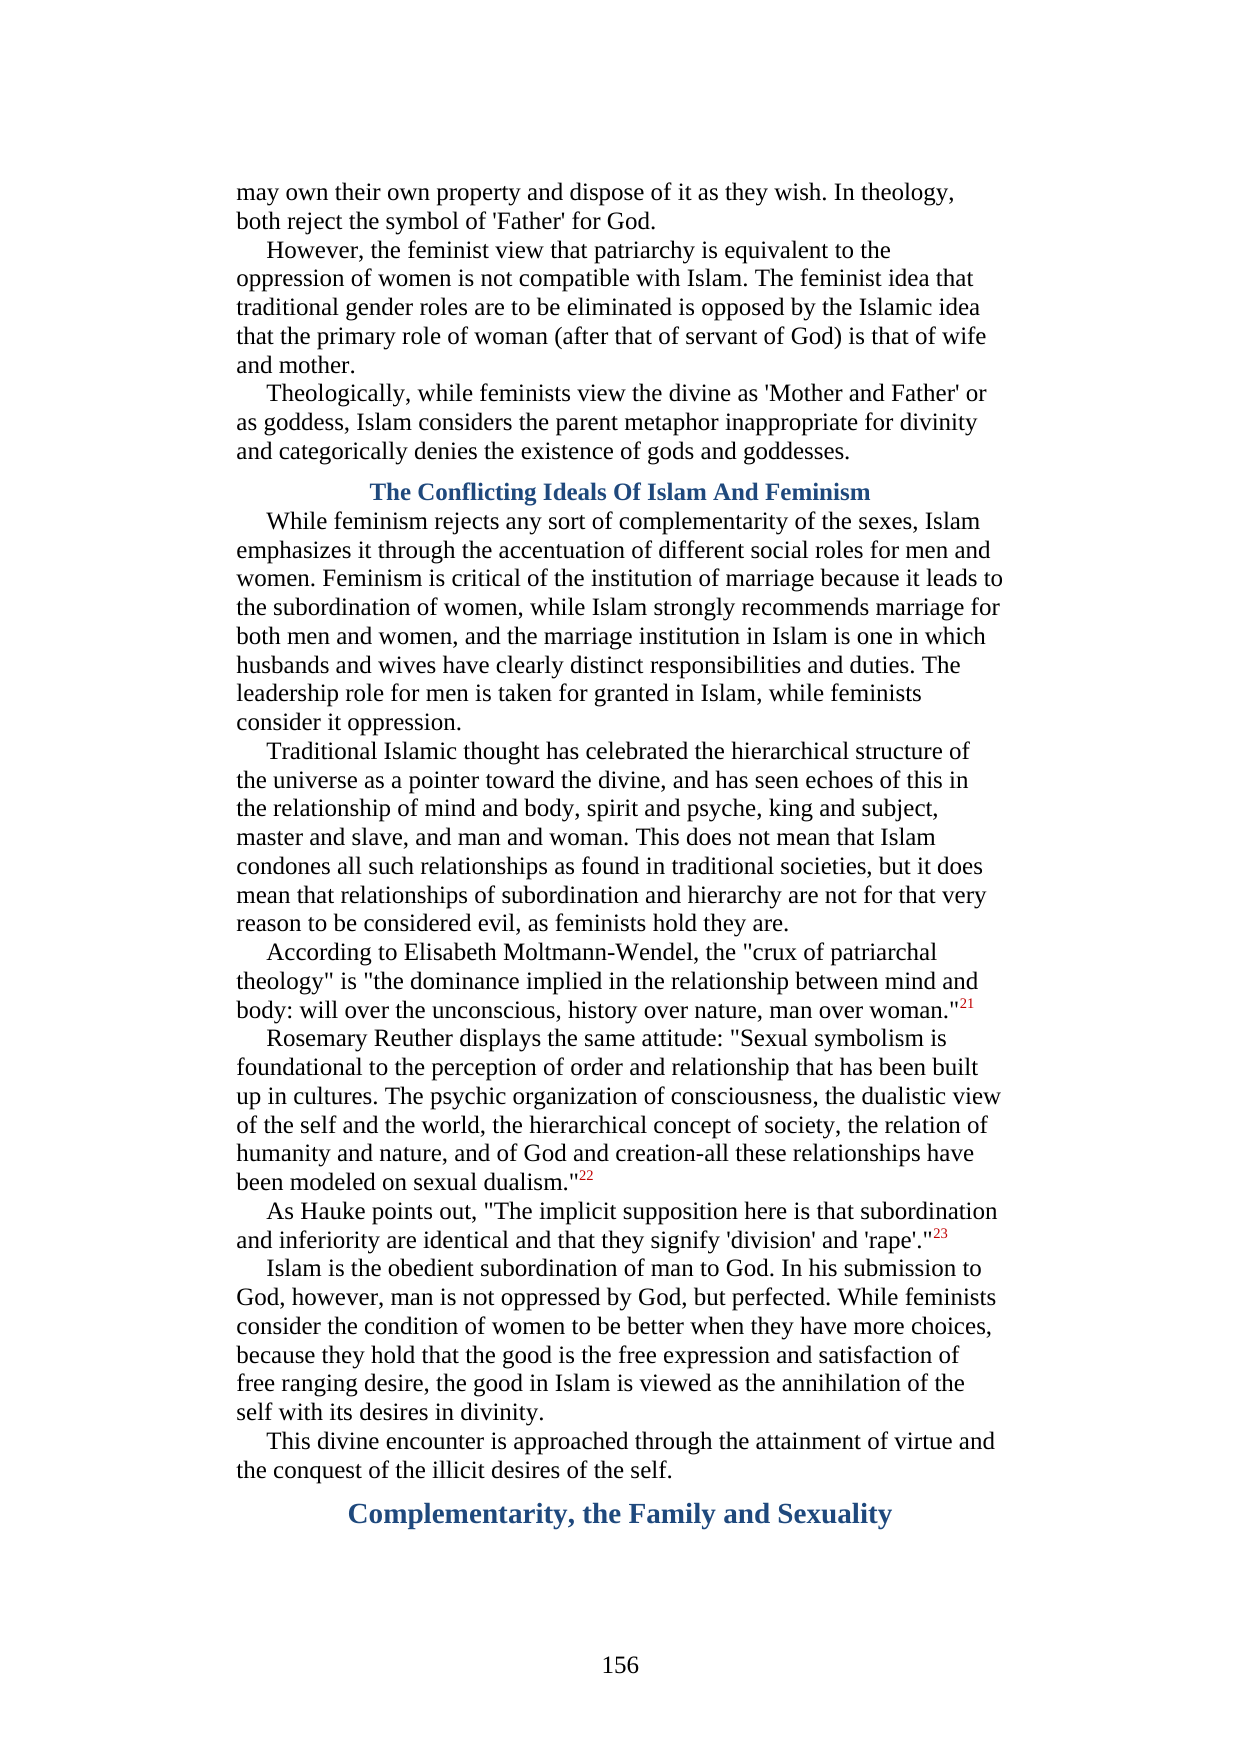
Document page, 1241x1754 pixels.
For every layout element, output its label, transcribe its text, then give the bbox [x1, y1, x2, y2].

subtitle The Conflicting Ideals Of Islam And Feminism [236, 477, 1004, 506]
text However, the feminist view that patriarchy is equivalent to the oppression of women is not compatible with Islam. The feminist idea that traditional gender roles are to be eliminated is opposed by the Islamic idea that the primary role of woman (after that of servant of God) is that of wife and mother. [236, 235, 1004, 378]
text Theologically, while feminists view the divine as 'Mother and Father' or as goddess, Islam considers the parent metaphor inappropriate for divinity and categorically denies the existence of gods and goddesses. [236, 378, 1004, 465]
text While feminism rejects any sort of complementarity of the sexes, Islam emphasizes it through the accentuation of different social roles for men and women. Feminism is critical of the institution of marriage because it leads to the subordination of women, while Islam strongly recommends marriage for both men and women, and the marriage institution in Islam is one in which husbands and wives have clearly distinct responsibilities and duties. The leadership role for men is taken for granted in Islam, while feminists consider it oppression. [236, 506, 1004, 736]
text Islam is the obedient subordination of man to God. In his submission to God, however, man is not oppressed by God, but perfected. While feminists consider the condition of women to be better when they have more choices, because they hold that the good is the free expression and satisfaction of free ranging desire, the good in Islam is viewed as the annihilation of the self with its desires in divinity. [236, 1253, 1004, 1426]
subtitle Complementarity, the Family and Sexuality [236, 1496, 1004, 1529]
text Traditional Islamic thought has celebrated the hierarchical structure of the universe as a pointer toward the divine, and has seen echoes of this in the relationship of mind and body, spirit and psyche, king and subject, master and slave, and man and woman. This does not mean that Islam condones all such relationships as found in traditional societies, but it does mean that relationships of subordination and hierarchy are not for that very reason to be considered evil, as feminists hold they are. [236, 736, 1004, 937]
text As Hauke points out, "The implicit supposition here is that subordination and inferiority are identical and that they signify 'division' and 'rape'."23 [236, 1196, 1004, 1253]
text According to Elisabeth Moltmann-Wendel, the "crux of patriarchal theology" is "the dominance implied in the relationship between mind and body: will over the unconscious, history over nature, man over woman."21 [236, 937, 1004, 1023]
text This divine encounter is approached through the attainment of virtue and the conquest of the illicit desires of the self. [236, 1426, 1004, 1483]
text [236, 177, 1004, 235]
text Rosemary Reuther displays the same attitude: "Sexual symbolism is foundational to the perception of order and relationship that has been built up in cultures. The psychic organization of consciousness, the dualistic view of the self and the world, the hierarchical concept of society, the relation of humanity and nature, and of God and creation-all these relationships have been modeled on sexual dualism."22 [236, 1023, 1004, 1196]
